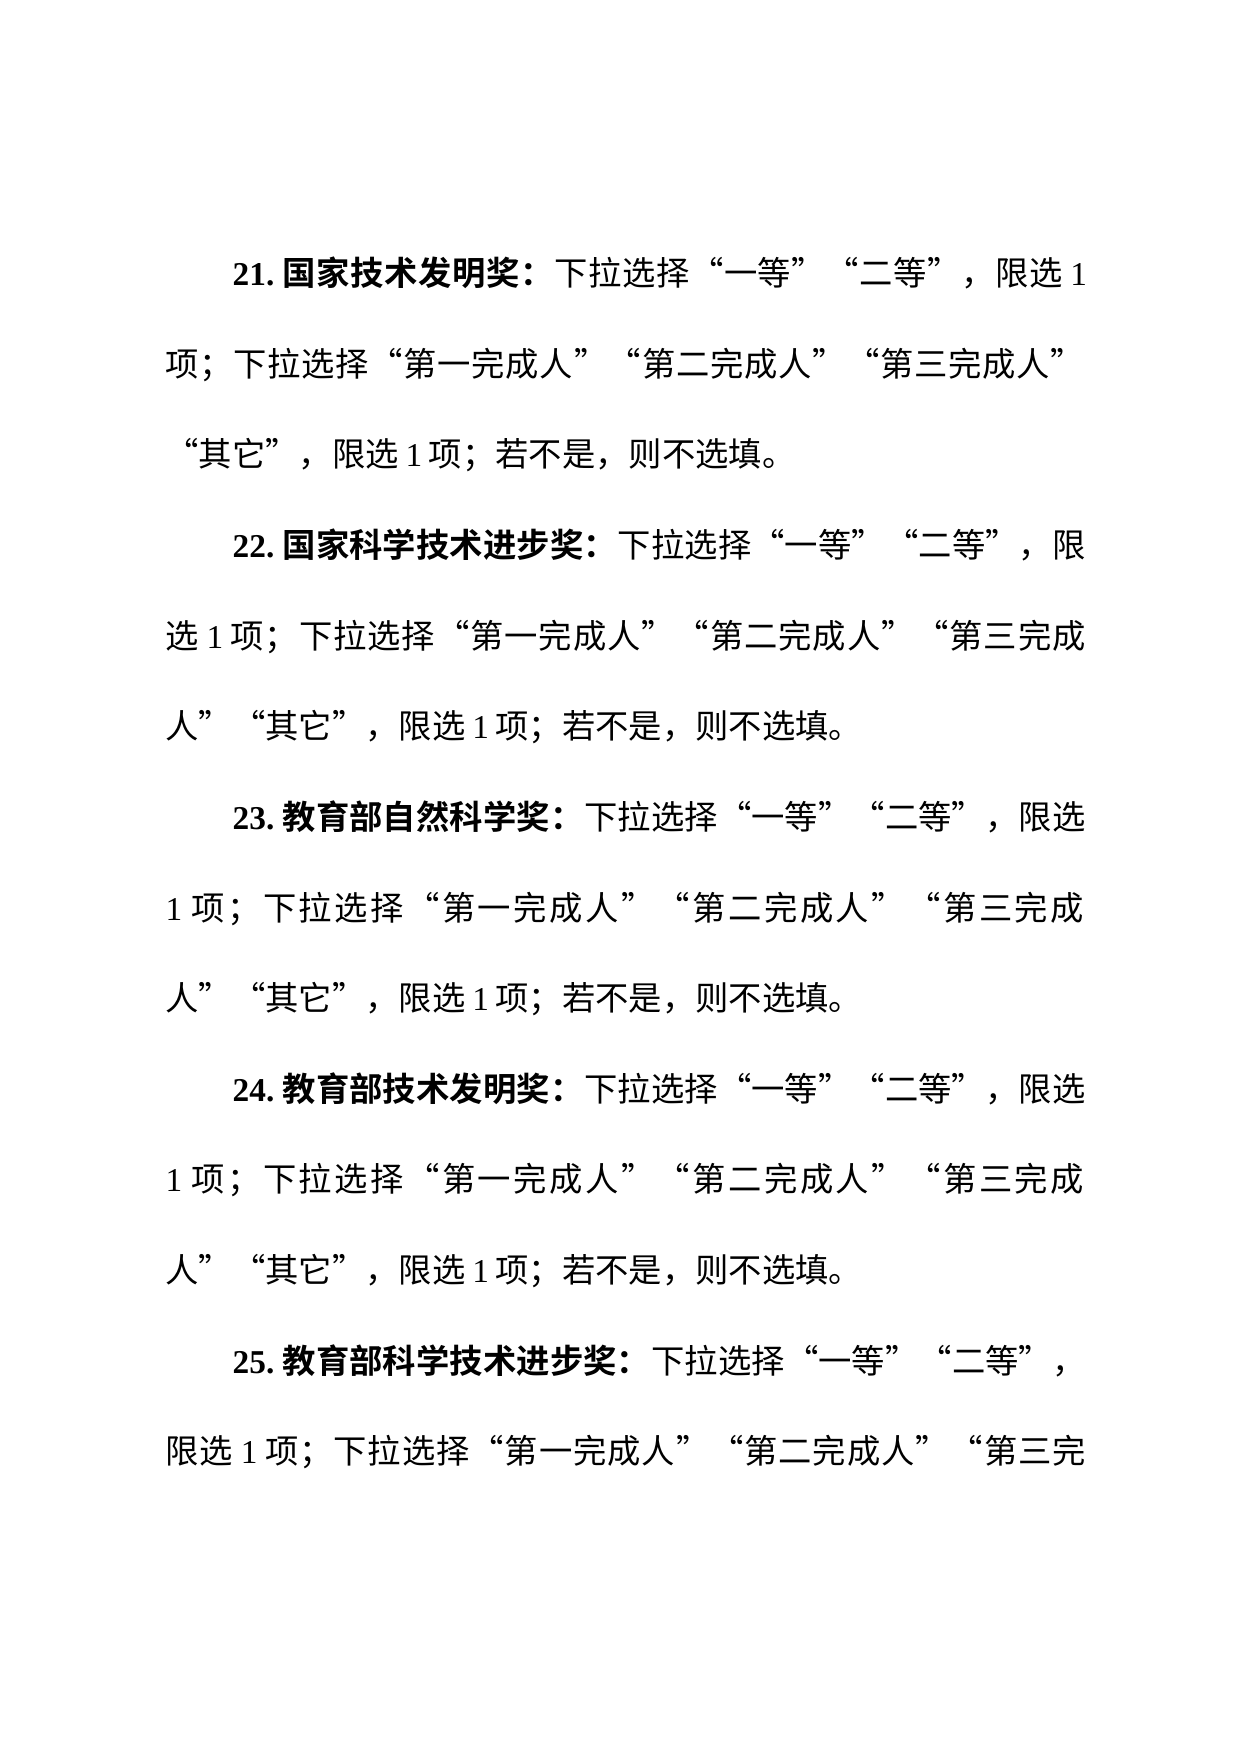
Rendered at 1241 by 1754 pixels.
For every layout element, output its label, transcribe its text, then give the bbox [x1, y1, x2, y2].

list 教育部技术发明奖：下拉选择“一等”“二等”，限选1项；下拉选择“第一完成人”“第二完成人”“第三完成人”“其它”，限选1项；若不是，则不选填。 [165, 1041, 1087, 1313]
list 国家技术发明奖：下拉选择“一等”“二等”，限选1项；下拉选择“第一完成人”“第二完成人”“第三完成人”“其它”，限选1项；若不是，则不选填。 [165, 226, 1087, 498]
list 教育部自然科学奖：下拉选择“一等”“二等”，限选1项；下拉选择“第一完成人”“第二完成人”“第三完成人”“其它”，限选1项；若不是，则不选填。 [165, 769, 1087, 1041]
list 国家科学技术进步奖：下拉选择“一等”“二等”，限选1项；下拉选择“第一完成人”“第二完成人”“第三完成人”“其它”，限选1项；若不是，则不选填。 [165, 498, 1087, 769]
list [165, 1313, 1087, 1494]
